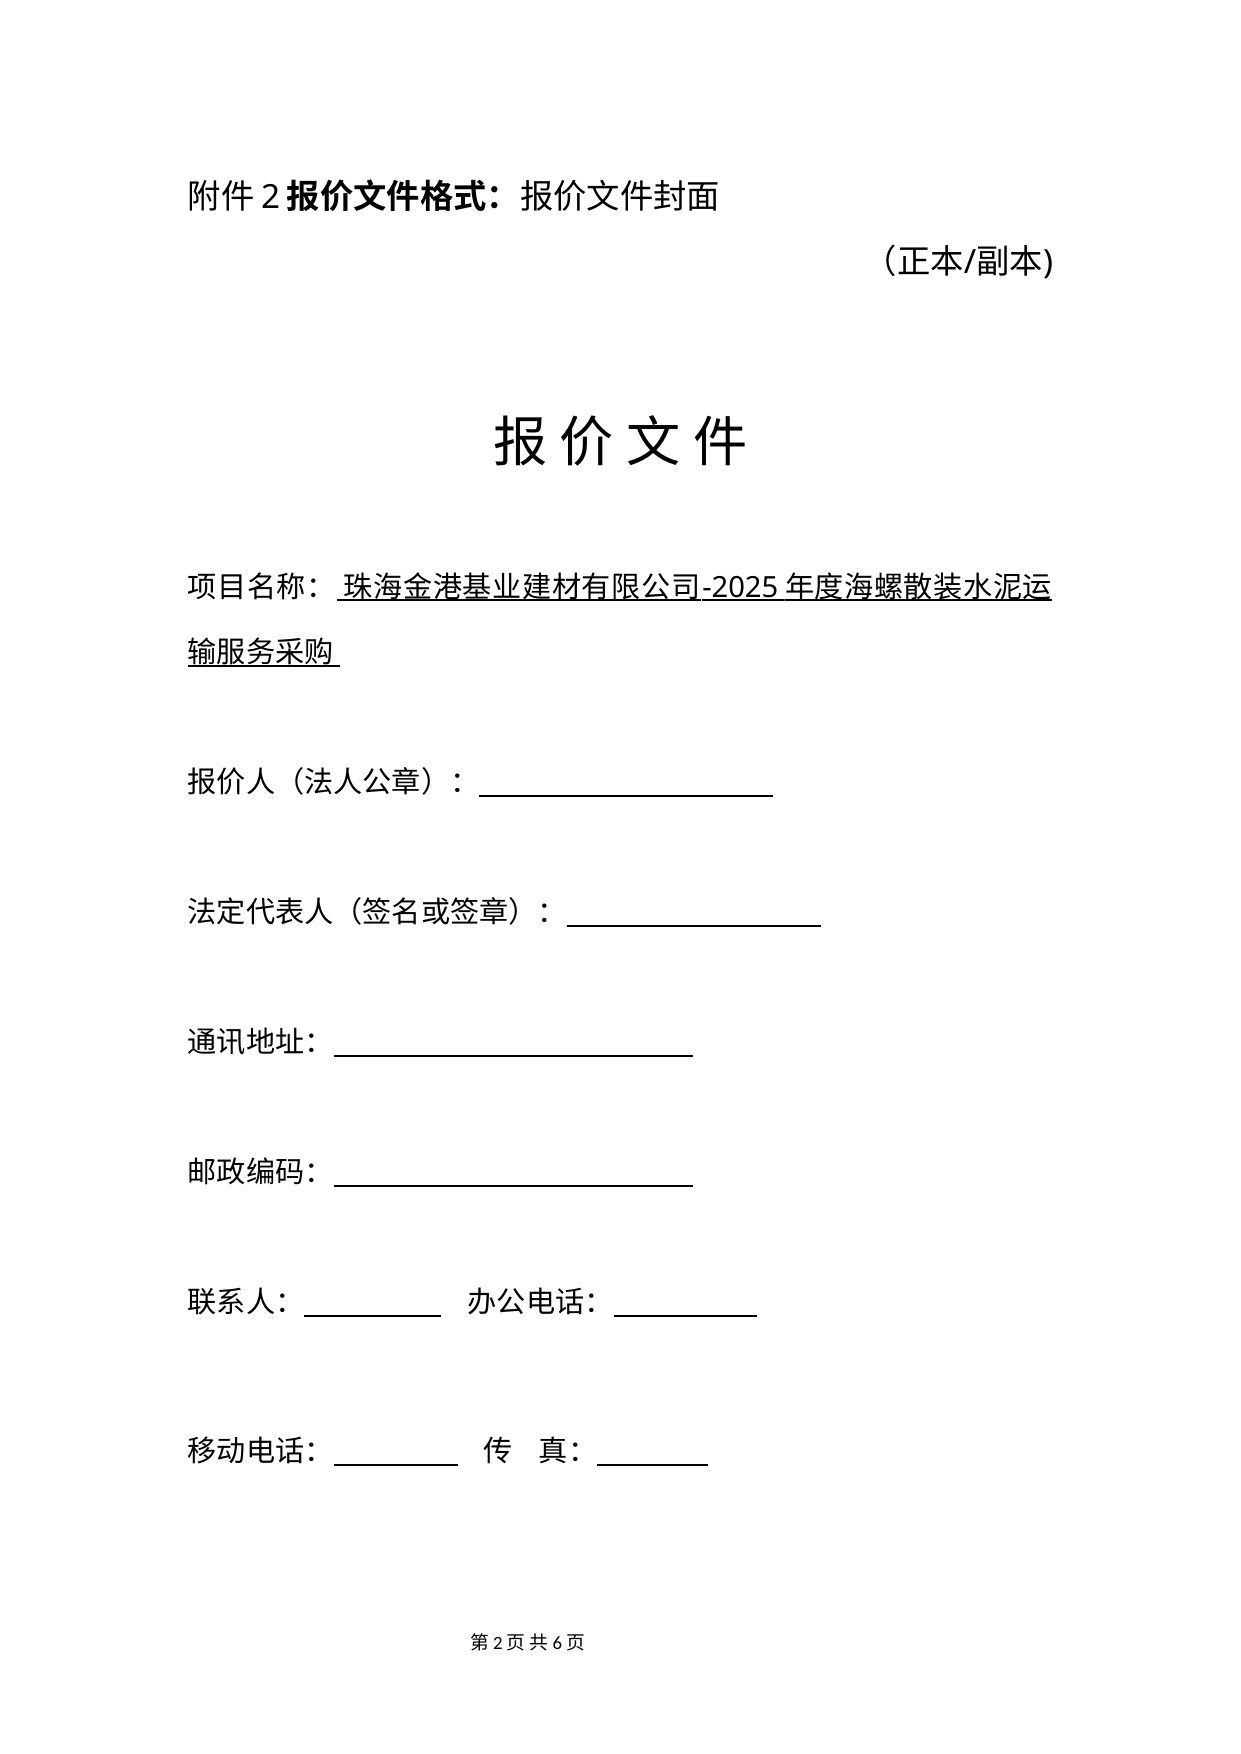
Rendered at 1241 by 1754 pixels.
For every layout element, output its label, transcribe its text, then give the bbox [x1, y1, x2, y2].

text 附件2报价文件格式：报价文件封面 [187, 162, 1053, 227]
text 联系人： 办公电话： [187, 1267, 1053, 1332]
text 邮政编码： [187, 1137, 1053, 1202]
text 法定代表人（签名或签章）： [187, 877, 1053, 942]
text 移动电话： 传 真： [187, 1417, 1053, 1482]
text 报价文件 [187, 389, 1053, 487]
text （正本/副本) [187, 227, 1053, 292]
text 通讯地址： [187, 1007, 1053, 1072]
text 报价人（法人公章）： [187, 747, 1053, 812]
text 项目名称： 珠海金港基业建材有限公司-2025年度海螺散装水泥运输服务采购 [187, 552, 1053, 682]
